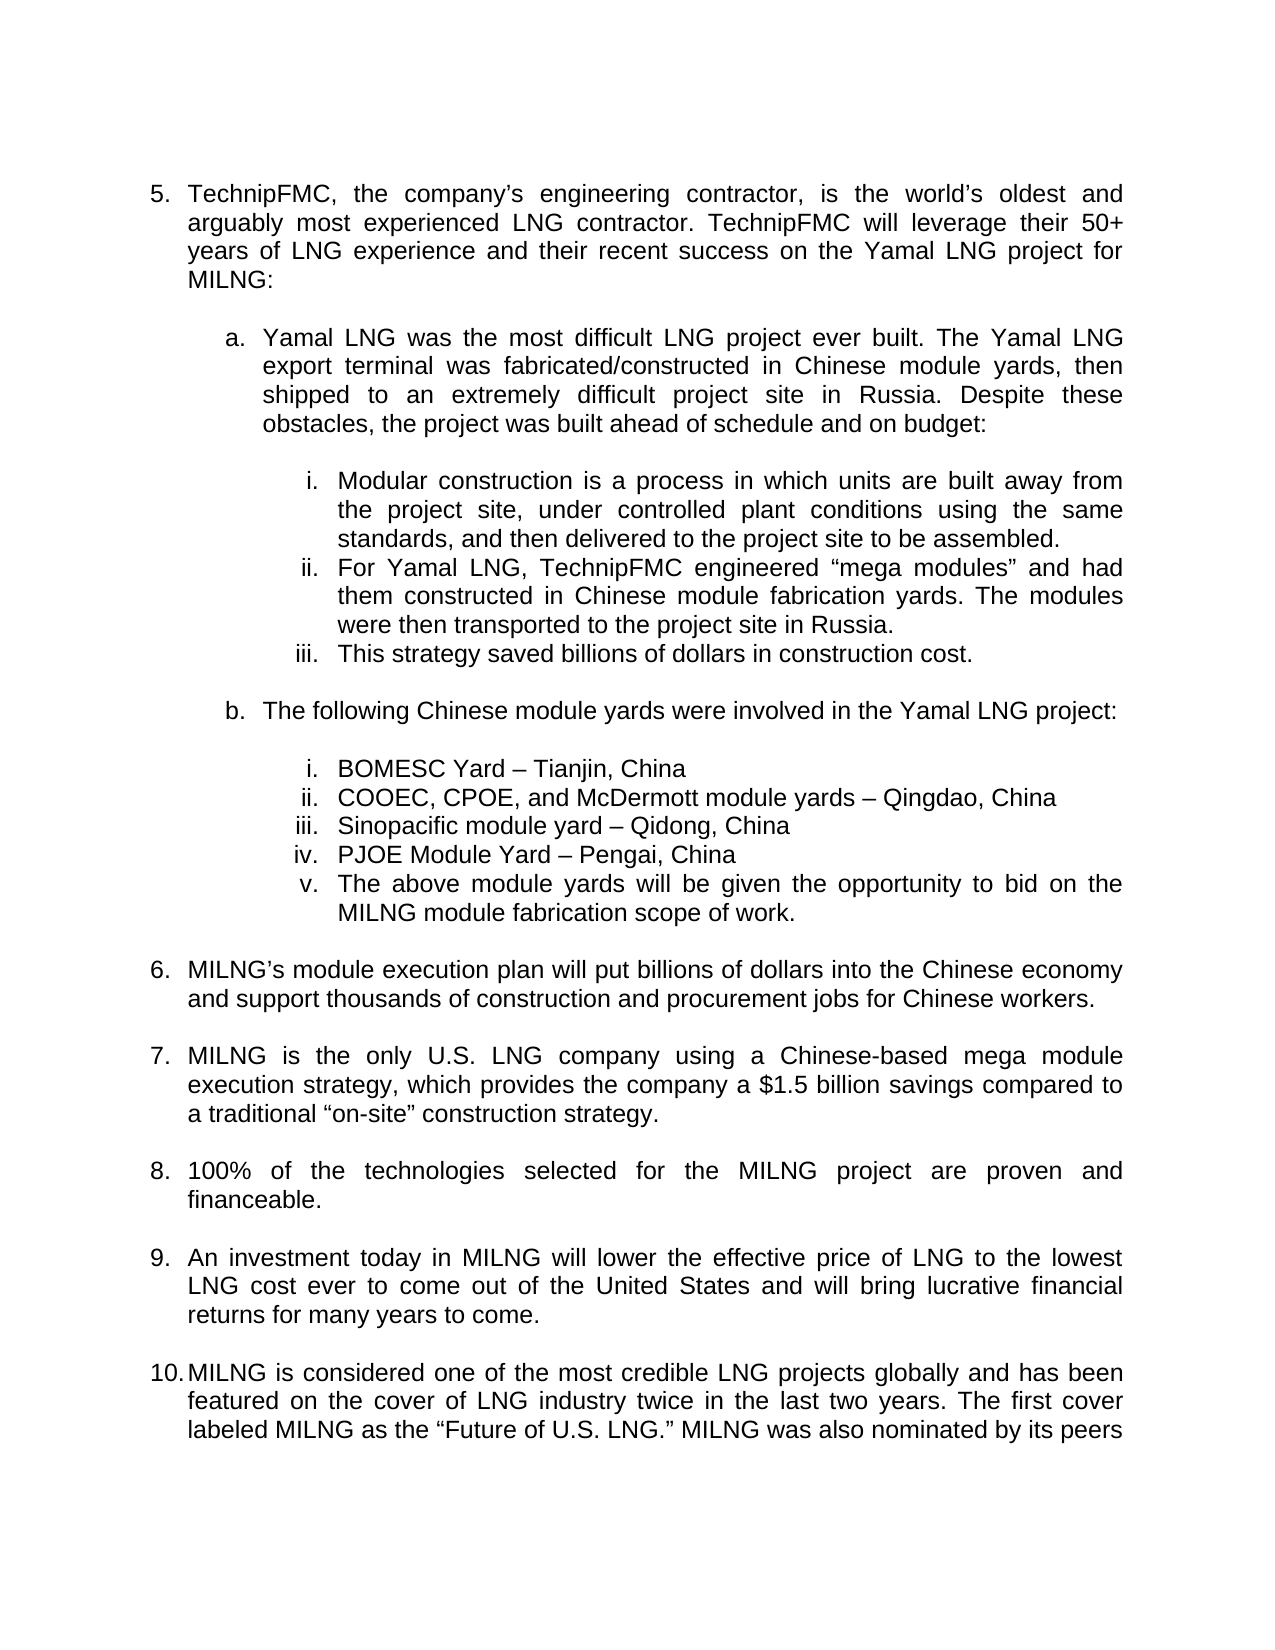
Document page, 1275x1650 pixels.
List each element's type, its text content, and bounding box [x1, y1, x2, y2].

list 100% of the technologies selected for the MILNG project are proven and financeable. [150, 1156, 1125, 1214]
list For Yamal LNG, TechnipFMC engineered “mega modules” and had them constructed in Chinese module fabrication yards. The modules were then transported to the project site in Russia. [319, 552, 1125, 639]
list The following Chinese module yards were involved in the Yamal LNG project: [225, 696, 1125, 725]
list Modular construction is a process in which units are built away from the project site, under controlled plant conditions using the same standards, and then delivered to the project site to be assembled. [319, 466, 1125, 552]
list An investment today in MILNG will lower the effective price of LNG to the lowest LNG cost ever to come out of the United States and will bring lucrative financial returns for many years to come. [150, 1242, 1125, 1329]
list MILNG is the only U.S. LNG company using a Chinese-based mega module execution strategy, which provides the company a $1.5 billion savings compared to a traditional “on-site” construction strategy. [150, 1041, 1125, 1127]
list TechnipFMC, the company’s engineering contractor, is the world’s oldest and arguably most experienced LNG contractor. TechnipFMC will leverage their 50+ years of LNG experience and their recent success on the Yamal LNG project for MILNG: [150, 179, 1125, 294]
list BOMESC Yard – Tianjin, China [319, 754, 1125, 782]
list PJOE Module Yard – Pengai, China [319, 840, 1125, 869]
list Sinopacific module yard – Qidong, China [319, 811, 1125, 840]
list MILNG’s module execution plan will put billions of dollars into the Chinese economy and support thousands of construction and procurement jobs for Chinese workers. [150, 955, 1125, 1012]
list The above module yards will be given the opportunity to bid on the MILNG module fabrication scope of work. [319, 869, 1125, 926]
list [150, 1357, 1125, 1444]
list This strategy saved billions of dollars in construction cost. [319, 639, 1125, 667]
list COOEC, CPOE, and McDermott module yards – Qingdao, China [319, 782, 1125, 811]
list Yamal LNG was the most difficult LNG project ever built. The Yamal LNG export terminal was fabricated/constructed in Chinese module yards, then shipped to an extremely difficult project site in Russia. Despite these obstacles, the project was built ahead of schedule and on budget: [225, 322, 1125, 437]
